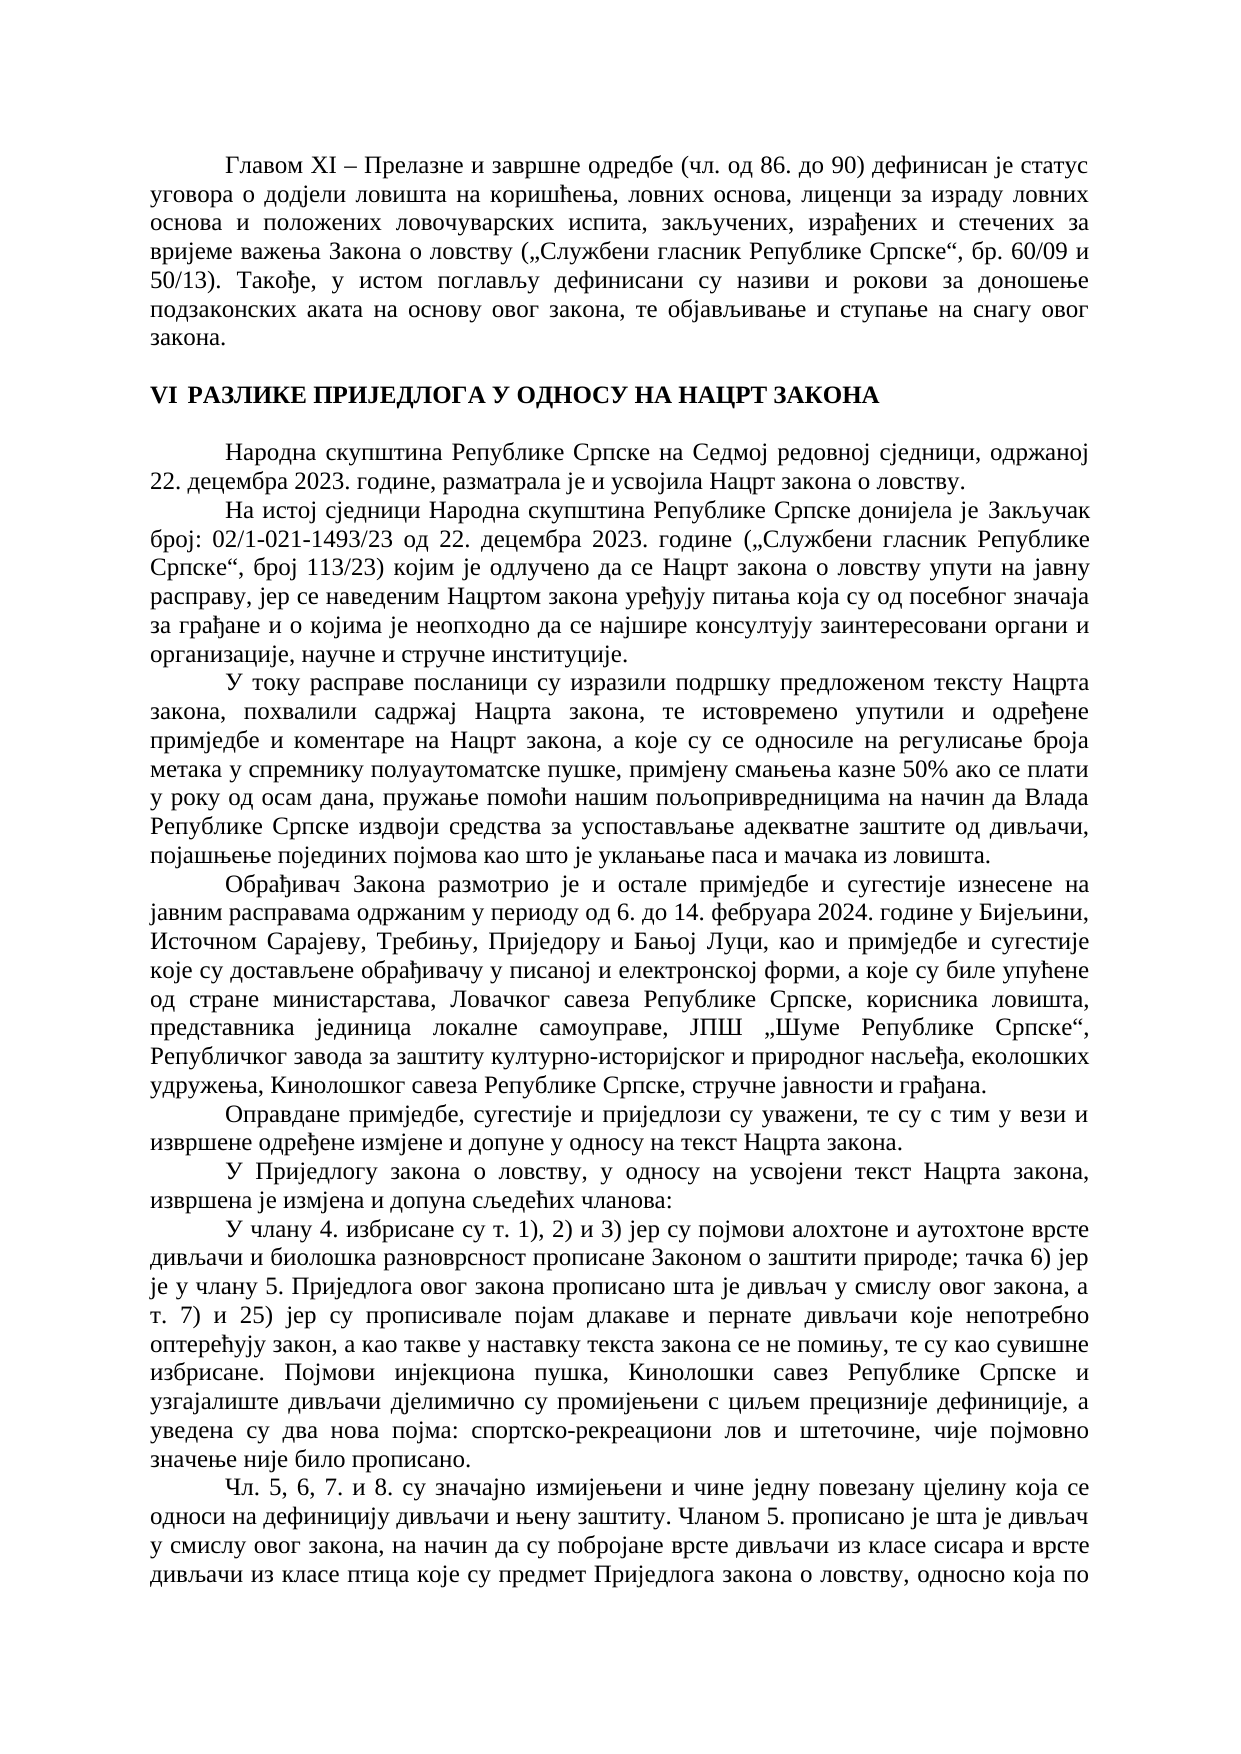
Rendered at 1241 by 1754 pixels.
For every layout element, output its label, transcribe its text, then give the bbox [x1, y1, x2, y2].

text Оправдане примједбе, сугестије и приједлози су уважени, те су с тим у вези и извршене одређене измјене и допуне у односу на текст Нацрта закона. [150, 1099, 1090, 1156]
text VI РАЗЛИКЕ ПРИЈЕДЛОГА У ОДНОСУ НА НАЦРТ ЗАКОНА [150, 380, 1090, 409]
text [150, 1472, 1090, 1587]
text На истој сједници Народна скупштина Републике Српске донијела је Закључак број: 02/1-021-1493/23 од 22. децембра 2023. године („Службени гласник Републике Српске“, број 113/23) којим је одлучено да се Нацрт закона о ловству упути на јавну расправу, јер се наведеним Нацртом закона уређују питања која су од посебног значаја за грађане и о којима је неопходно да се најшире консултују заинтересовани органи и организације, научне и стручне институције. [150, 495, 1090, 667]
text У члану 4. избрисане су т. 1), 2) и 3) јер су појмови алохтоне и аутохтоне врсте дивљачи и биолошка разноврсност прописане Законом о заштити природе; тачка 6) јер је у члану 5. Приједлога овог закона прописано шта је дивљач у смислу овог закона, а т. 7) и 25) јер су прописивале појам длакаве и пернате дивљачи које непотребно оптерећују закон, а као такве у наставку текста закона се не помињу, те су као сувишне избрисане. Појмови инјекциона пушка, Кинолошки савез Републике Српске и узгајалиште дивљачи дјелимично су промијењени с циљем прецизније дефиниције, а уведена су два нова појма: спортско-рекреациони лов и штеточине, чије појмовно значење није било прописано. [150, 1214, 1090, 1472]
text У току расправе посланици су изразили подршку предложеном тексту Нацрта закона, похвалили садржај Нацрта закона, те истовремено упутили и одређене примједбе и коментаре на Нацрт закона, а које су се односиле на регулисање броја метака у спремнику полуаутоматске пушке, примјену смањења казне 50% ако се плати у року од осам дана, пружање помоћи нашим пољопривредницима на начин да Влада Републике Српске издвоји средства за успостављање адекватне заштите од дивљачи, појашњење појединих појмова као што је уклањање паса и мачака из ловишта. [150, 667, 1090, 869]
text Народна скупштина Републике Српске на Седмој редовној сједници, одржаној 22. децембра 2023. године, разматрала је и усвојила Нацрт закона о ловству. [150, 437, 1090, 495]
text У Приједлогу закона о ловству, у односу на усвојени текст Нацрта закона, извршена је измјена и допуна сљедећих чланова: [150, 1156, 1090, 1214]
text Обрађивач Закона размотрио је и остале примједбе и сугестије изнесене на јавним расправама одржаним у периоду од 6. до 14. фебруара 2024. године у Бијељини, Источном Сарајеву, Требињу, Приједору и Бањој Луци, као и примједбе и сугестије које су достављене обрађивачу у писаној и електронској форми, а које су биле упућене од стране министарстава, Ловачког савеза Републике Српске, корисника ловишта, представника јединица локалне самоуправе, ЈПШ „Шуме Републике Српске“, Републичког завода за заштиту културно-историјског и природног насљеђа, еколошких удружења, Кинолошког савеза Републике Српске, стручне јавности и грађана. [150, 869, 1090, 1099]
text Главом XI – Прелазне и завршне одредбе (чл. од 86. до 90) дефинисан је статус уговора о додјели ловишта на коришћења, ловних основа, лиценци за израду ловних основа и положених ловочуварских испита, закључених, израђених и стечених за вријеме важења Закона о ловству („Службени гласник Републике Српске“, бр. 60/09 и 50/13). Такође, у истом поглављу дефинисани су називи и рокови за доношење подзаконских аката на основу овог закона, те објављивање и ступање на снагу овог закона. [150, 150, 1090, 351]
